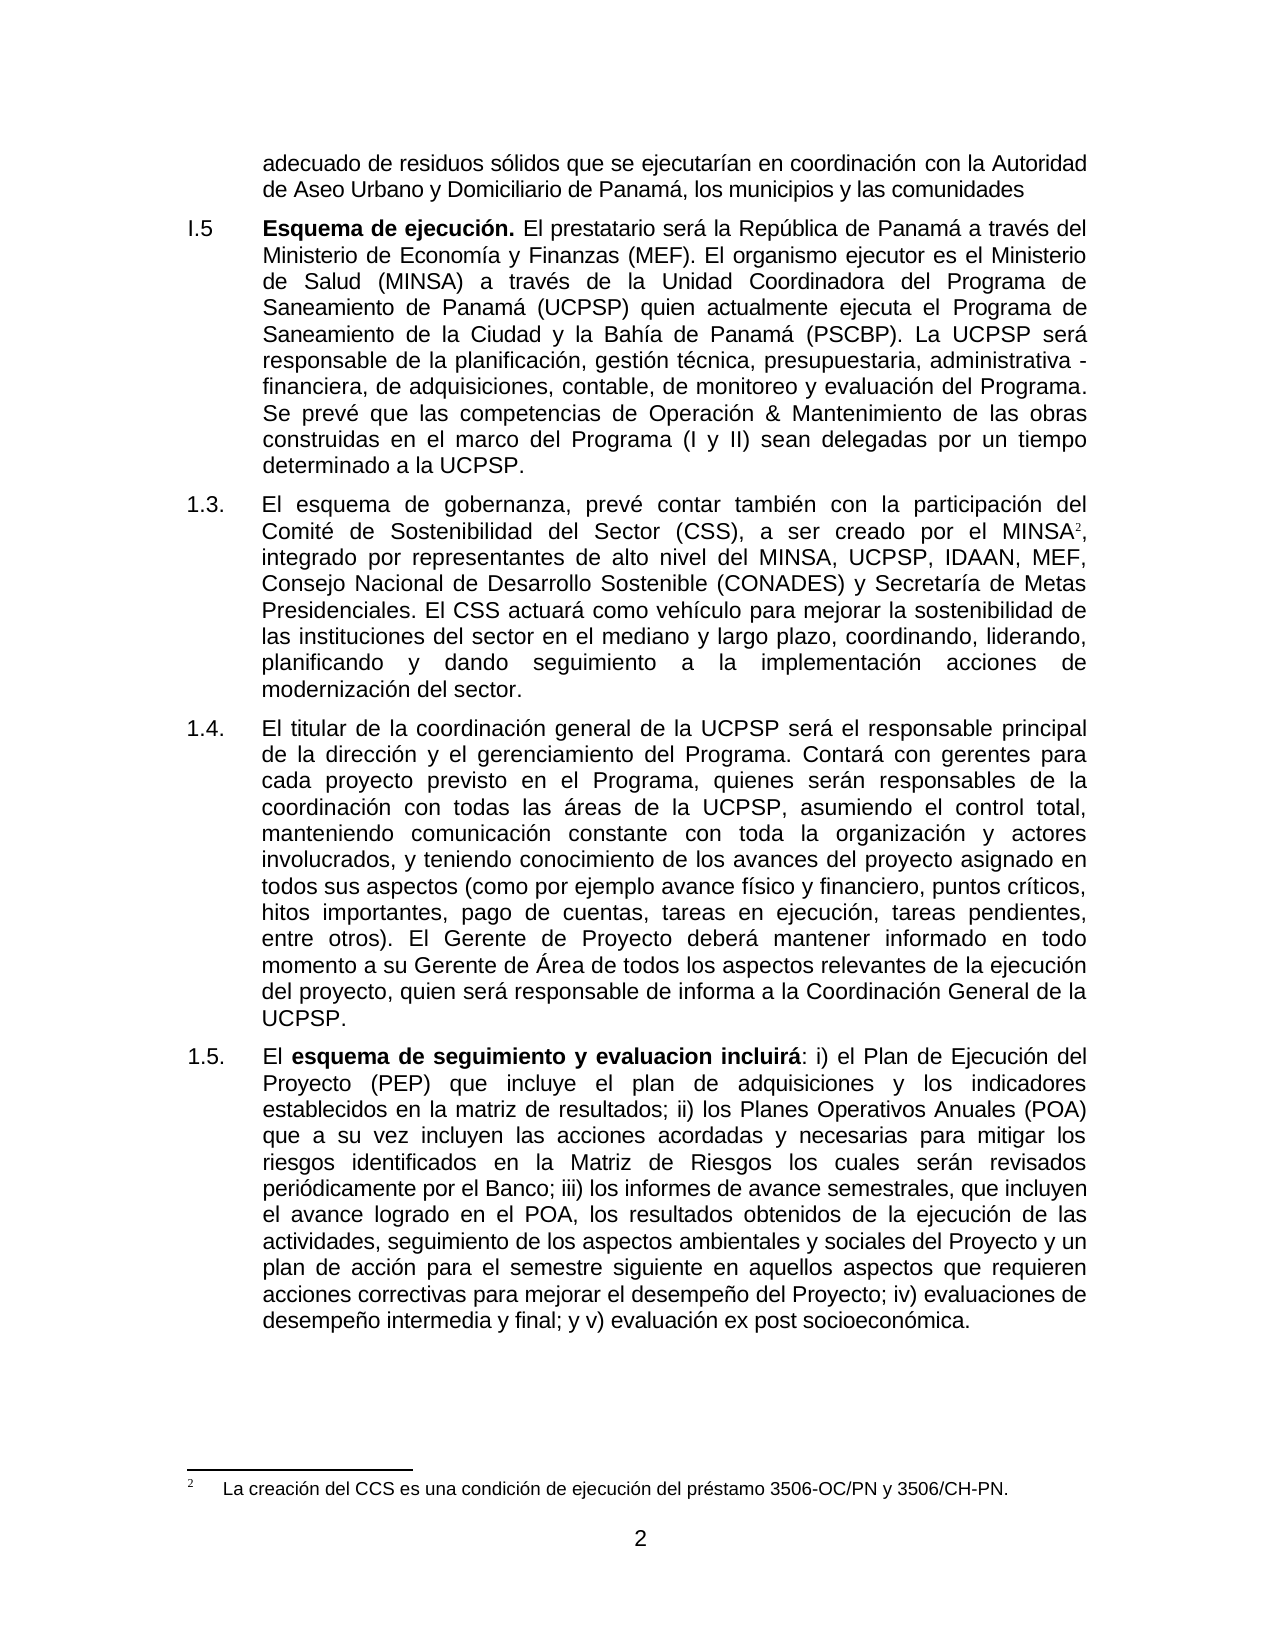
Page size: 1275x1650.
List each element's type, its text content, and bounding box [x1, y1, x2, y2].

list El titular de la coordinación general de la UCPSP será el responsable principal de la dirección y el gerenciamiento del Programa. Contará con gerentes para cada proyecto previsto en el Programa, quienes serán responsables de la coordinación con todas las áreas de la UCPSP, asumiendo el control total, manteniendo comunicación constante con toda la organización y actores involucrados, y teniendo conocimiento de los avances del proyecto asignado en todos sus aspectos (como por ejemplo avance físico y financiero, puntos críticos, hitos importantes, pago de cuentas, tareas en ejecución, tareas pendientes, entre otros). El Gerente de Proyecto deberá mantener informado en todo momento a su Gerente de Área de todos los aspectos relevantes de la ejecución del proyecto, quien será responsable de informa a la Coordinación General de la UCPSP. [186, 714, 1087, 1031]
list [187, 150, 1087, 203]
list El esquema de seguimiento y evaluacion incluirá: i) el Plan de Ejecución del Proyecto (PEP) que incluye el plan de adquisiciones y los indicadores establecidos en la matriz de resultados; ii) los Planes Operativos Anuales (POA) que a su vez incluyen las acciones acordadas y necesarias para mitigar los riesgos identificados en la Matriz de Riesgos los cuales serán revisados periódicamente por el Banco; iii) los informes de avance semestrales, que incluyen el avance logrado en el POA, los resultados obtenidos de la ejecución de las actividades, seguimiento de los aspectos ambientales y sociales del Proyecto y un plan de acción para el semestre siguiente en aquellos aspectos que requieren acciones correctivas para mejorar el desempeño del Proyecto; iv) evaluaciones de desempeño intermedia y final; y v) evaluación ex post socioeconómica. [187, 1043, 1087, 1333]
list Esquema de ejecución. El prestatario será la República de Panamá a través del Ministerio de Economía y Finanzas (MEF). El organismo ejecutor es el Ministerio de Salud (MINSA) a través de la Unidad Coordinadora del Programa de Saneamiento de Panamá (UCPSP) quien actualmente ejecuta el Programa de Saneamiento de la Ciudad y la Bahía de Panamá (PSCBP). La UCPSP será responsable de la planificación, gestión técnica, presupuestaria, administrativa - financiera, de adquisiciones, contable, de monitoreo y evaluación del Programa. Se prevé que las competencias de Operación & Mantenimiento de las obras construidas en el marco del Programa (I y II) sean delegadas por un tiempo determinado a la UCPSP. [187, 215, 1087, 479]
list El esquema de gobernanza, prevé contar también con la participación del Comité de Sostenibilidad del Sector (CSS), a ser creado por el MINSA, integrado por representantes de alto nivel del MINSA, UCPSP, IDAAN, MEF, Consejo Nacional de Desarrollo Sostenible (CONADES) y Secretaría de Metas Presidenciales. El CSS actuará como vehículo para mejorar la sostenibilidad de las instituciones del sector en el mediano y largo plazo, coordinando, liderando, planificando y dando seguimiento a la implementación acciones de modernización del sector. [186, 491, 1087, 702]
